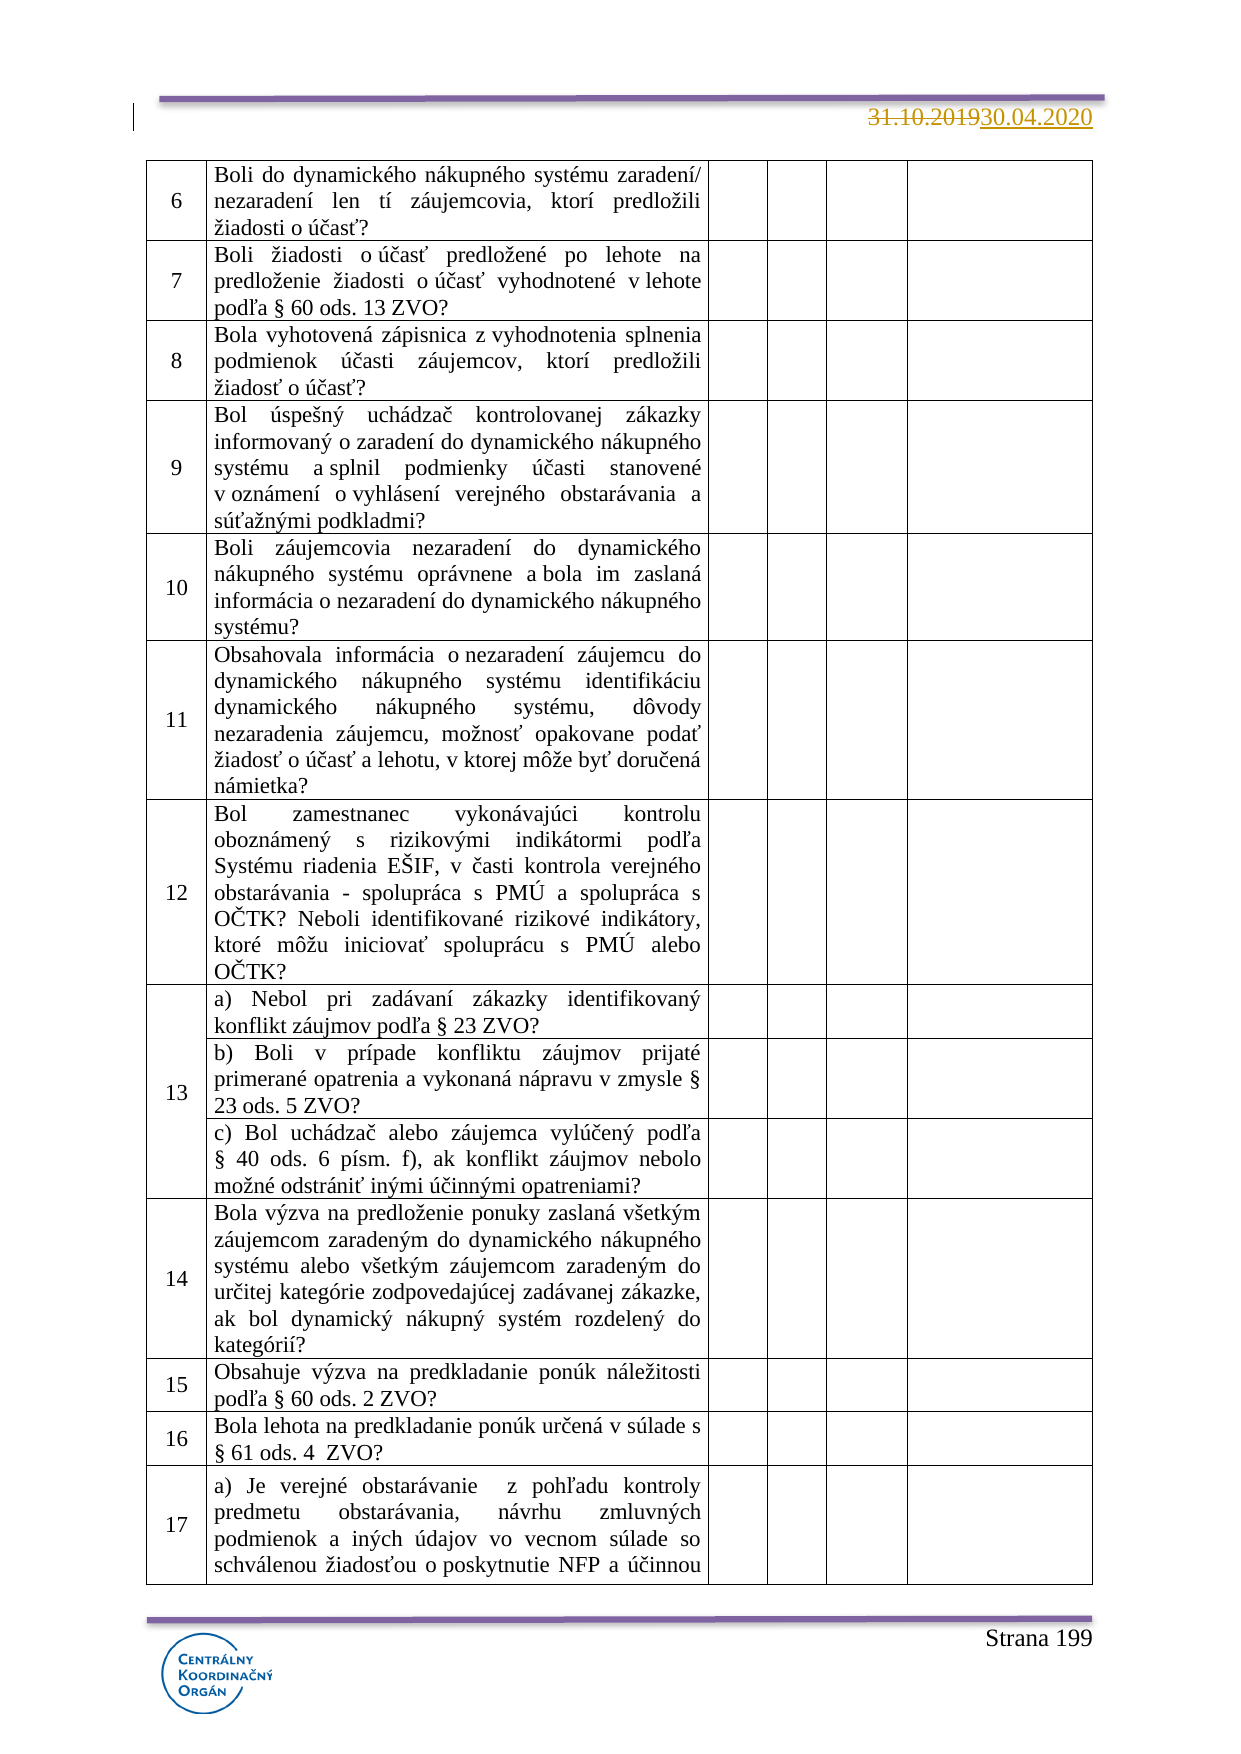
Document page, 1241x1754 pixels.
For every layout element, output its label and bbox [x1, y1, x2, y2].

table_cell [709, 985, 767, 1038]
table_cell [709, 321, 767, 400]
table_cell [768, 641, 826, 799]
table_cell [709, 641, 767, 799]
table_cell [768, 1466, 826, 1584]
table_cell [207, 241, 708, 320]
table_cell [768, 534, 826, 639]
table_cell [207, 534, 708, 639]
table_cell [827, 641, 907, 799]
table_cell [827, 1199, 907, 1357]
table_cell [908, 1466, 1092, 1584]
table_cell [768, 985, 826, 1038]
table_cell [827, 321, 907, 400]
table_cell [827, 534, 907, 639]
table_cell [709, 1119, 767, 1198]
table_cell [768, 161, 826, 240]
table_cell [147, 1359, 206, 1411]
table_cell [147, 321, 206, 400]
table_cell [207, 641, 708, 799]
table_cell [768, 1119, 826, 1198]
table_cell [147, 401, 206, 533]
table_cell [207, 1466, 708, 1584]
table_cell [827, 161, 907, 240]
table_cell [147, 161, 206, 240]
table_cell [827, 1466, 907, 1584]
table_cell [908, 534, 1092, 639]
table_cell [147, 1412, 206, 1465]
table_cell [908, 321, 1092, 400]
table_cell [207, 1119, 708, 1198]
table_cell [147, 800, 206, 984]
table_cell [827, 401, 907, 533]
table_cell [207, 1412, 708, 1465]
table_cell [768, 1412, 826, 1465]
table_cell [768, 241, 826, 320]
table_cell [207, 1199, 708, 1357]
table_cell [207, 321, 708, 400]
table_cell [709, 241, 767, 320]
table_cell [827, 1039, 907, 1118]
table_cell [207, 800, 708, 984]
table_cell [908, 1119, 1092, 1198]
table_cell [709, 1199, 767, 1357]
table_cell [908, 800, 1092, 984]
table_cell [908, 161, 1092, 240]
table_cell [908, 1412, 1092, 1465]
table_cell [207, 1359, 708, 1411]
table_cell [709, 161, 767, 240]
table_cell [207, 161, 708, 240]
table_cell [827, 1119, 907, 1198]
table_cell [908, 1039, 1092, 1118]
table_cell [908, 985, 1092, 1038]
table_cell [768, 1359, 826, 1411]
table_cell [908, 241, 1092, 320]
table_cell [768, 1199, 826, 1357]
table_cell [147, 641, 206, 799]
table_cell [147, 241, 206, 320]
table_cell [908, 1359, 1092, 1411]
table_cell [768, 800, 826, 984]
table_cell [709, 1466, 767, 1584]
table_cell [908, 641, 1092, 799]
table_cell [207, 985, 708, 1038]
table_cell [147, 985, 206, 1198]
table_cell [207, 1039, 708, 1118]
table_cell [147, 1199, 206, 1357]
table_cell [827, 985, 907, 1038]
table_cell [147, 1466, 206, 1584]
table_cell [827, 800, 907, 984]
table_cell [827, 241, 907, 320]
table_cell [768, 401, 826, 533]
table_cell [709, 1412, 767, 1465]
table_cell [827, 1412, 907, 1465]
picture [159, 1631, 272, 1713]
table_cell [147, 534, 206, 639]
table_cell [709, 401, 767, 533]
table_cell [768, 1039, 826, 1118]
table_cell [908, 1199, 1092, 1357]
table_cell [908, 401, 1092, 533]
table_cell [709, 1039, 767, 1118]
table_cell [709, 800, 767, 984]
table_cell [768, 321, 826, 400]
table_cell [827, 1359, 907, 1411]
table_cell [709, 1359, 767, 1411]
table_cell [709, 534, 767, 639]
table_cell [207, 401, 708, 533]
